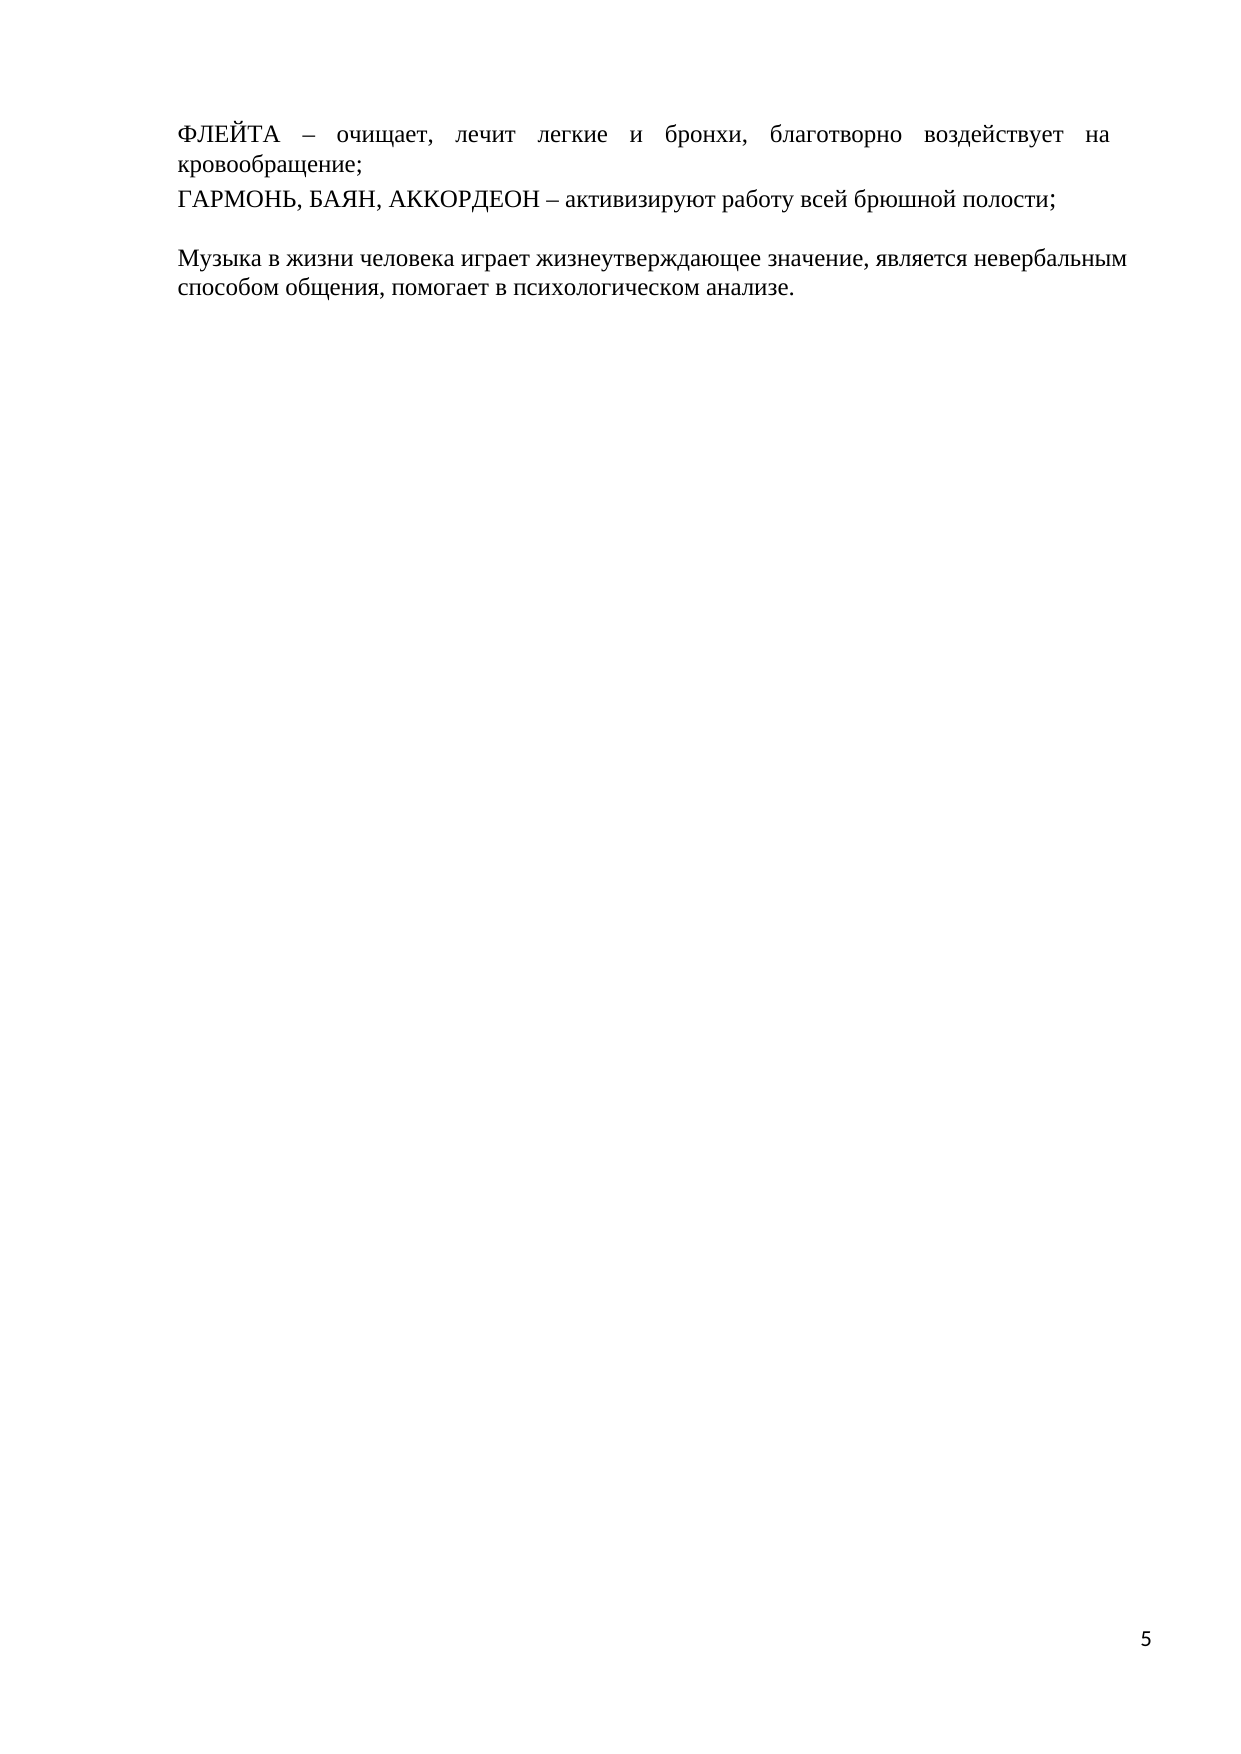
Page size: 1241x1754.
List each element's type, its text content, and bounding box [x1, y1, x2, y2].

text ФЛЕЙТА – очищает, лечит легкие и бронхи, благотворно воздействует на кровообращение; [177, 118, 1111, 177]
text ГАРМОНЬ, БАЯН, АККОРДЕОН – активизируют работу всей брюшной полости; [177, 182, 1111, 214]
text Музыка в жизни человека играет жизнеутверждающее значение, является невербальным способом общения, помогает в психологическом анализе. [177, 243, 1152, 301]
